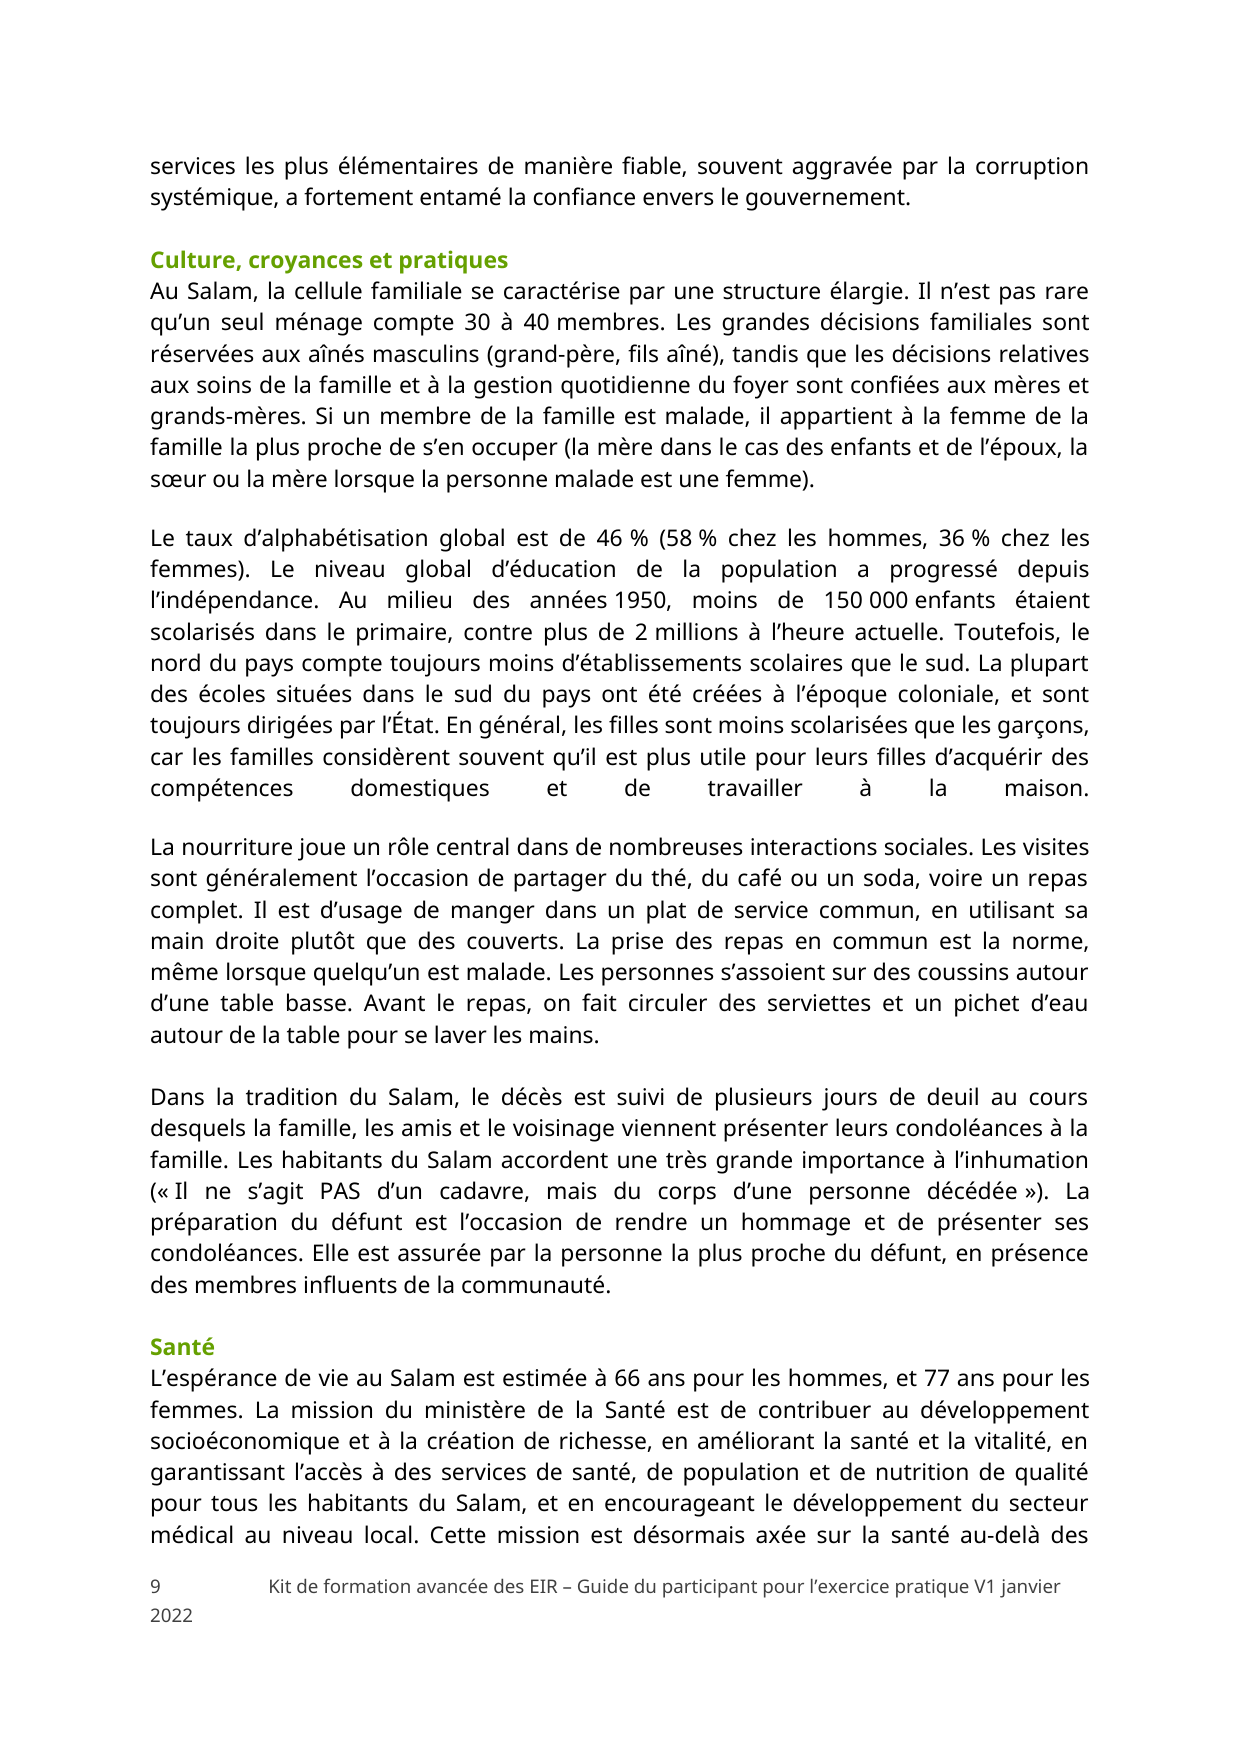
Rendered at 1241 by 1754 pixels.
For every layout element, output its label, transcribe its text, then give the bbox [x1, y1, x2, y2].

text La nourriture joue un rôle central dans de nombreuses interactions sociales. Les visites sont généralement l’occasion de partager du thé, du café ou un soda, voire un repas complet. Il est d’usage de manger dans un plat de service commun, en utilisant sa main droite plutôt que des couverts. La prise des repas en commun est la norme, même lorsque quelqu’un est malade. Les personnes s’assoient sur des coussins autour d’une table basse. Avant le repas, on fait circuler des serviettes et un pichet d’eau autour de la table pour se laver les mains. [150, 831, 1090, 1050]
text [150, 1362, 1090, 1550]
text Dans la tradition du Salam, le décès est suivi de plusieurs jours de deuil au cours desquels la famille, les amis et le voisinage viennent présenter leurs condoléances à la famille. Les habitants du Salam accordent une très grande importance à l’inhumation (« Il ne s’agit PAS d’un cadavre, mais du corps d’une personne décédée »). La préparation du défunt est l’occasion de rendre un hommage et de présenter ses condoléances. Elle est assurée par la personne la plus proche du défunt, en présence des membres influents de la communauté. [150, 1081, 1090, 1300]
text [150, 150, 1090, 212]
text Santé [150, 1331, 1090, 1362]
text Le taux d’alphabétisation global est de 46 % (58 % chez les hommes, 36 % chez les femmes). Le niveau global d’éducation de la population a progressé depuis l’indépendance. Au milieu des années 1950, moins de 150 000 enfants étaient scolarisés dans le primaire, contre plus de 2 millions à l’heure actuelle. Toutefois, le nord du pays compte toujours moins d’établissements scolaires que le sud. La plupart des écoles situées dans le sud du pays ont été créées à l’époque coloniale, et sont toujours dirigées par l’État. En général, les filles sont moins scolarisées que les garçons, car les familles considèrent souvent qu’il est plus utile pour leurs filles d’acquérir des compétences domestiques et de travailler à la maison. [150, 522, 1090, 831]
text Culture, croyances et pratiques [150, 244, 1090, 275]
text Au Salam, la cellule familiale se caractérise par une structure élargie. Il n’est pas rare qu’un seul ménage compte 30 à 40 membres. Les grandes décisions familiales sont réservées aux aînés masculins (grand-père, fils aîné), tandis que les décisions relatives aux soins de la famille et à la gestion quotidienne du foyer sont confiées aux mères et grands-mères. Si un membre de la famille est malade, il appartient à la femme de la famille la plus proche de s’en occuper (la mère dans le cas des enfants et de l’époux, la sœur ou la mère lorsque la personne malade est une femme). [150, 275, 1090, 494]
